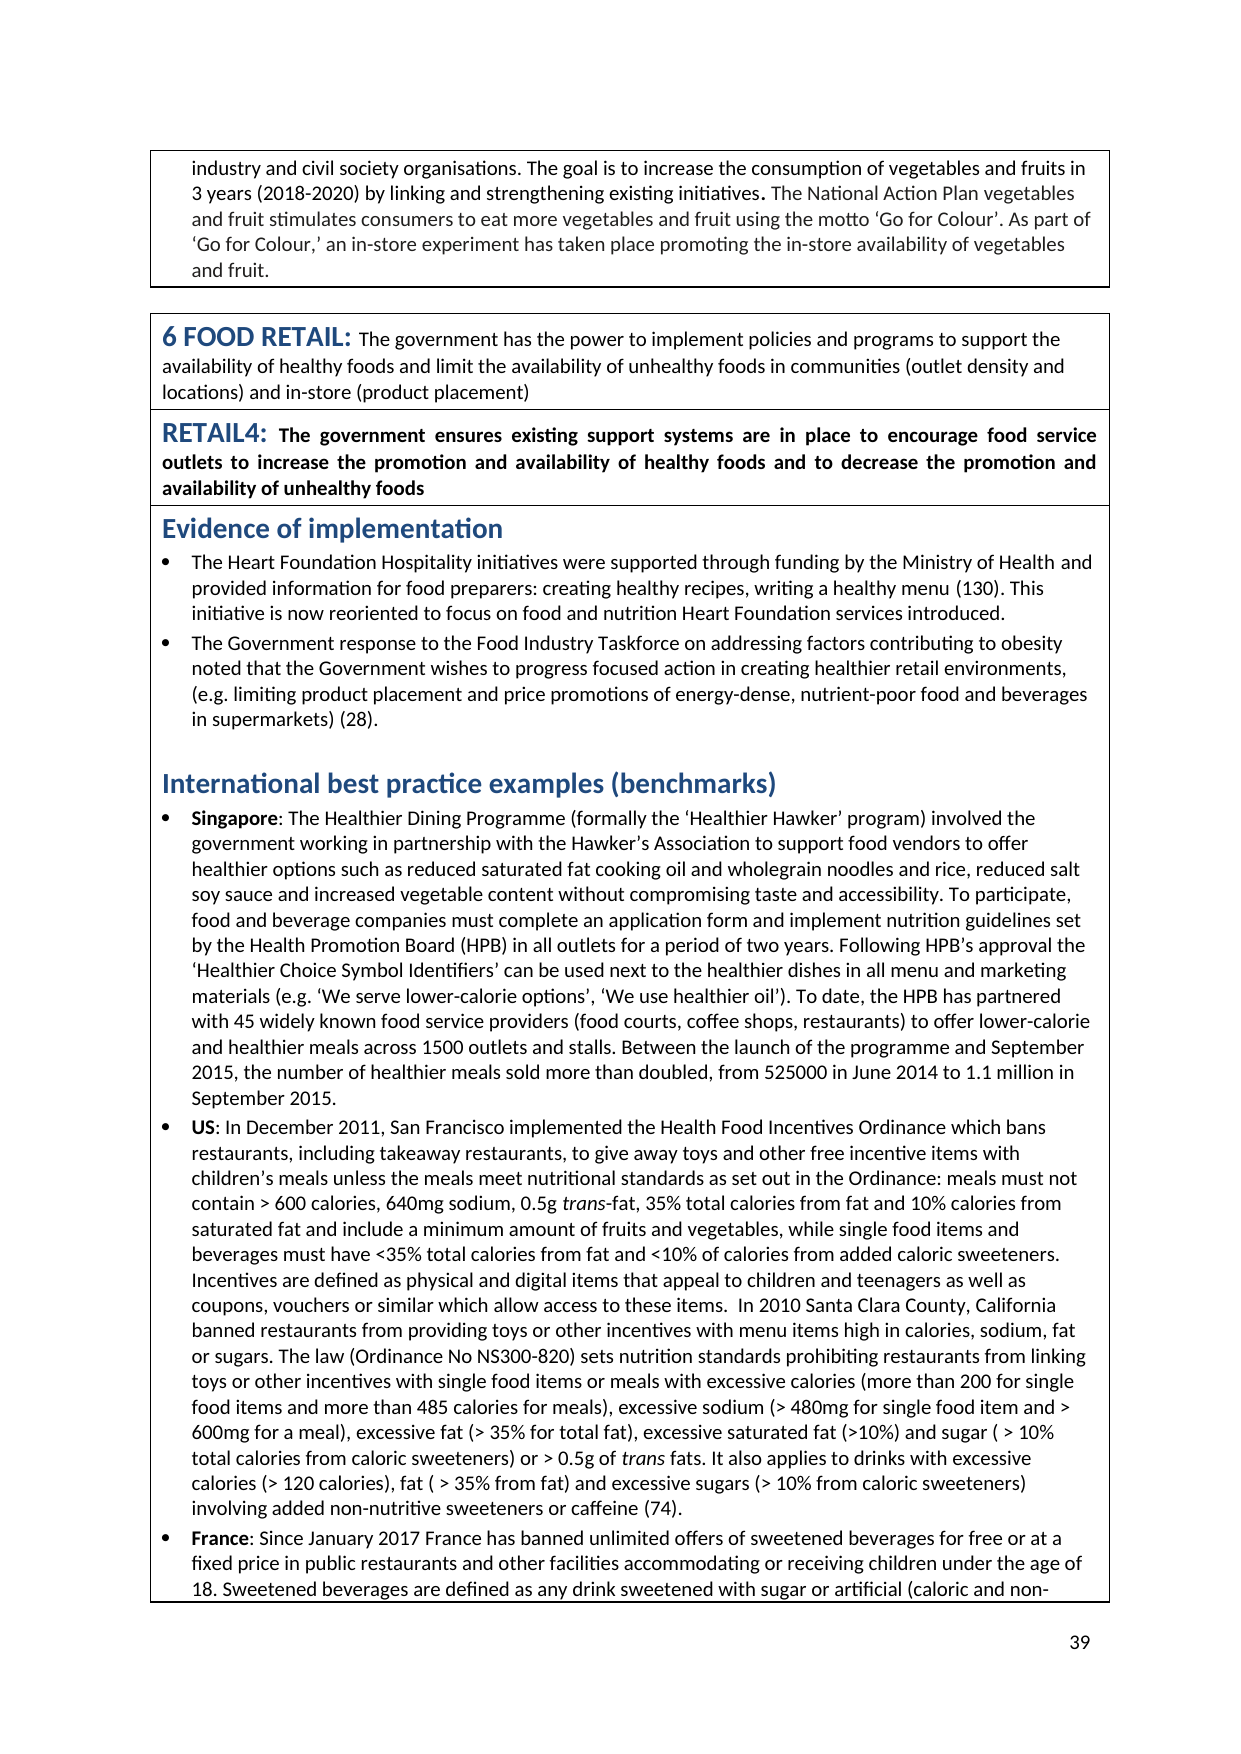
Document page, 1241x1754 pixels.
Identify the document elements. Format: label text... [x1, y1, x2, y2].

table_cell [151, 506, 1109, 1601]
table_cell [151, 151, 1109, 286]
table_cell RETAIL4: The government ensures existing support systems are in place to encourage food service outlets to increase the promotion and availability of healthy foods and to decrease the promotion and availability of unhealthy foods [151, 410, 1109, 504]
